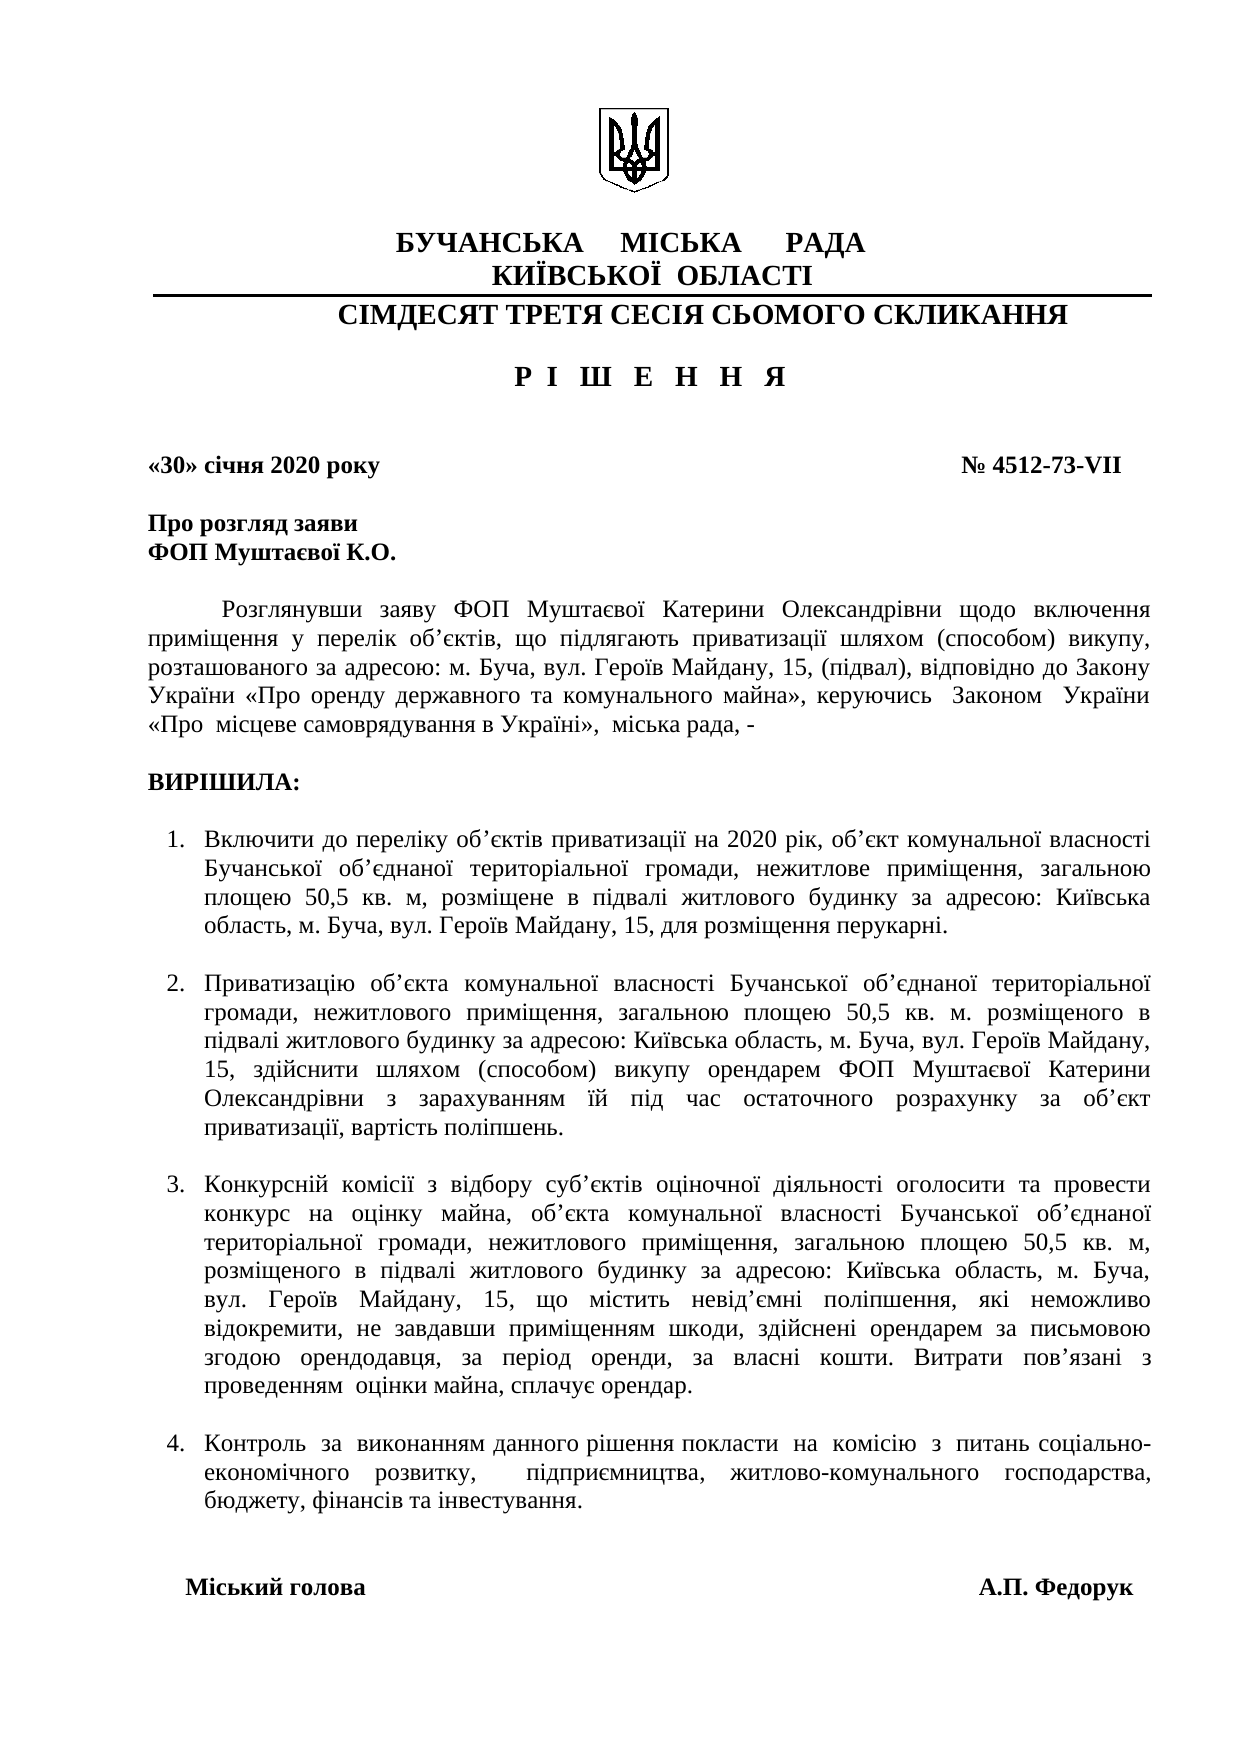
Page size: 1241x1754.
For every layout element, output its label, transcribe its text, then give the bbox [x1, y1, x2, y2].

text КИЇВСЬКОЇ ОБЛАСТІ [153, 258, 1152, 294]
text Р І Ш Е Н Н Я [148, 359, 1152, 393]
text ФОП Муштаєвої К.О. [148, 537, 1152, 566]
text Міський голова А.П. Федорук [185, 1572, 1152, 1601]
text Про розгляд заяви [148, 508, 1152, 537]
list Контроль за виконанням данного рішення покласти на комісію з питань соціально-економічного розвитку, підприємництва, житлово-комунального господарства, бюджету, фінансів та інвестування. [166, 1428, 1152, 1514]
text ВИРІШИЛА: [148, 767, 1152, 796]
text СІМДЕСЯТ ТРЕТЯ СЕСІЯ СЬОМОГО СКЛИКАННЯ [148, 297, 1152, 331]
text БУЧАНСЬКА МІСЬКА РАДА [148, 225, 1152, 258]
list Конкурсній комісії з відбору суб’єктів оціночної діяльності оголосити та провести конкурс на оцінку майна, об’єкта комунальної власності Бучанської об’єднаної територіальної громади, нежитлового приміщення, загальною площею 50,5 кв. м, розміщеного в підвалі житлового будинку за адресою: Київська область, м. Буча, вул. Героїв Майдану, 15, що містить невід’ємні поліпшення, які неможливо відокремити, не завдавши приміщенням шкоди, здійснені орендарем за письмовою згодою орендодавця, за період оренди, за власні кошти. Витрати пов’язані з проведенням оцінки майна, сплачує орендар. [166, 1169, 1152, 1399]
text «30» січня 2020 року № 4512-73-VII [148, 451, 1152, 479]
text Розглянувши заяву ФОП Муштаєвої Катерини Олександрівни щодо включення приміщення у перелік об’єктів, що підлягають приватизації шляхом (способом) викупу, розташованого за адресою: м. Буча, вул. Героїв Майдану, 15, (підвал), відповідно до Закону України «Про оренду державного та комунального майна», керуючись Законом України «Про місцеве самоврядування в Україні», міська рада, - [148, 594, 1152, 738]
list Включити до переліку об’єктів приватизації на 2020 рік, об’єкт комунальної власності Бучанської об’єднаної територіальної громади, нежитлове приміщення, загальною площею 50,5 кв. м, розміщене в підвалі житлового будинку за адресою: Київська область, м. Буча, вул. Героїв Майдану, 15, для розміщення перукарні. [166, 824, 1152, 939]
list Приватизацію об’єкта комунальної власності Бучанської об’єднаної територіальної громади, нежитлового приміщення, загальною площею 50,5 кв. м. розміщеного в підвалі житлового будинку за адресою: Київська область, м. Буча, вул. Героїв Майдану, 15, здійснити шляхом (способом) викупу орендарем ФОП Муштаєвої Катерини Олександрівни з зарахуванням їй під час остаточного розрахунку за об’єкт приватизації, вартість поліпшень. [166, 968, 1152, 1141]
